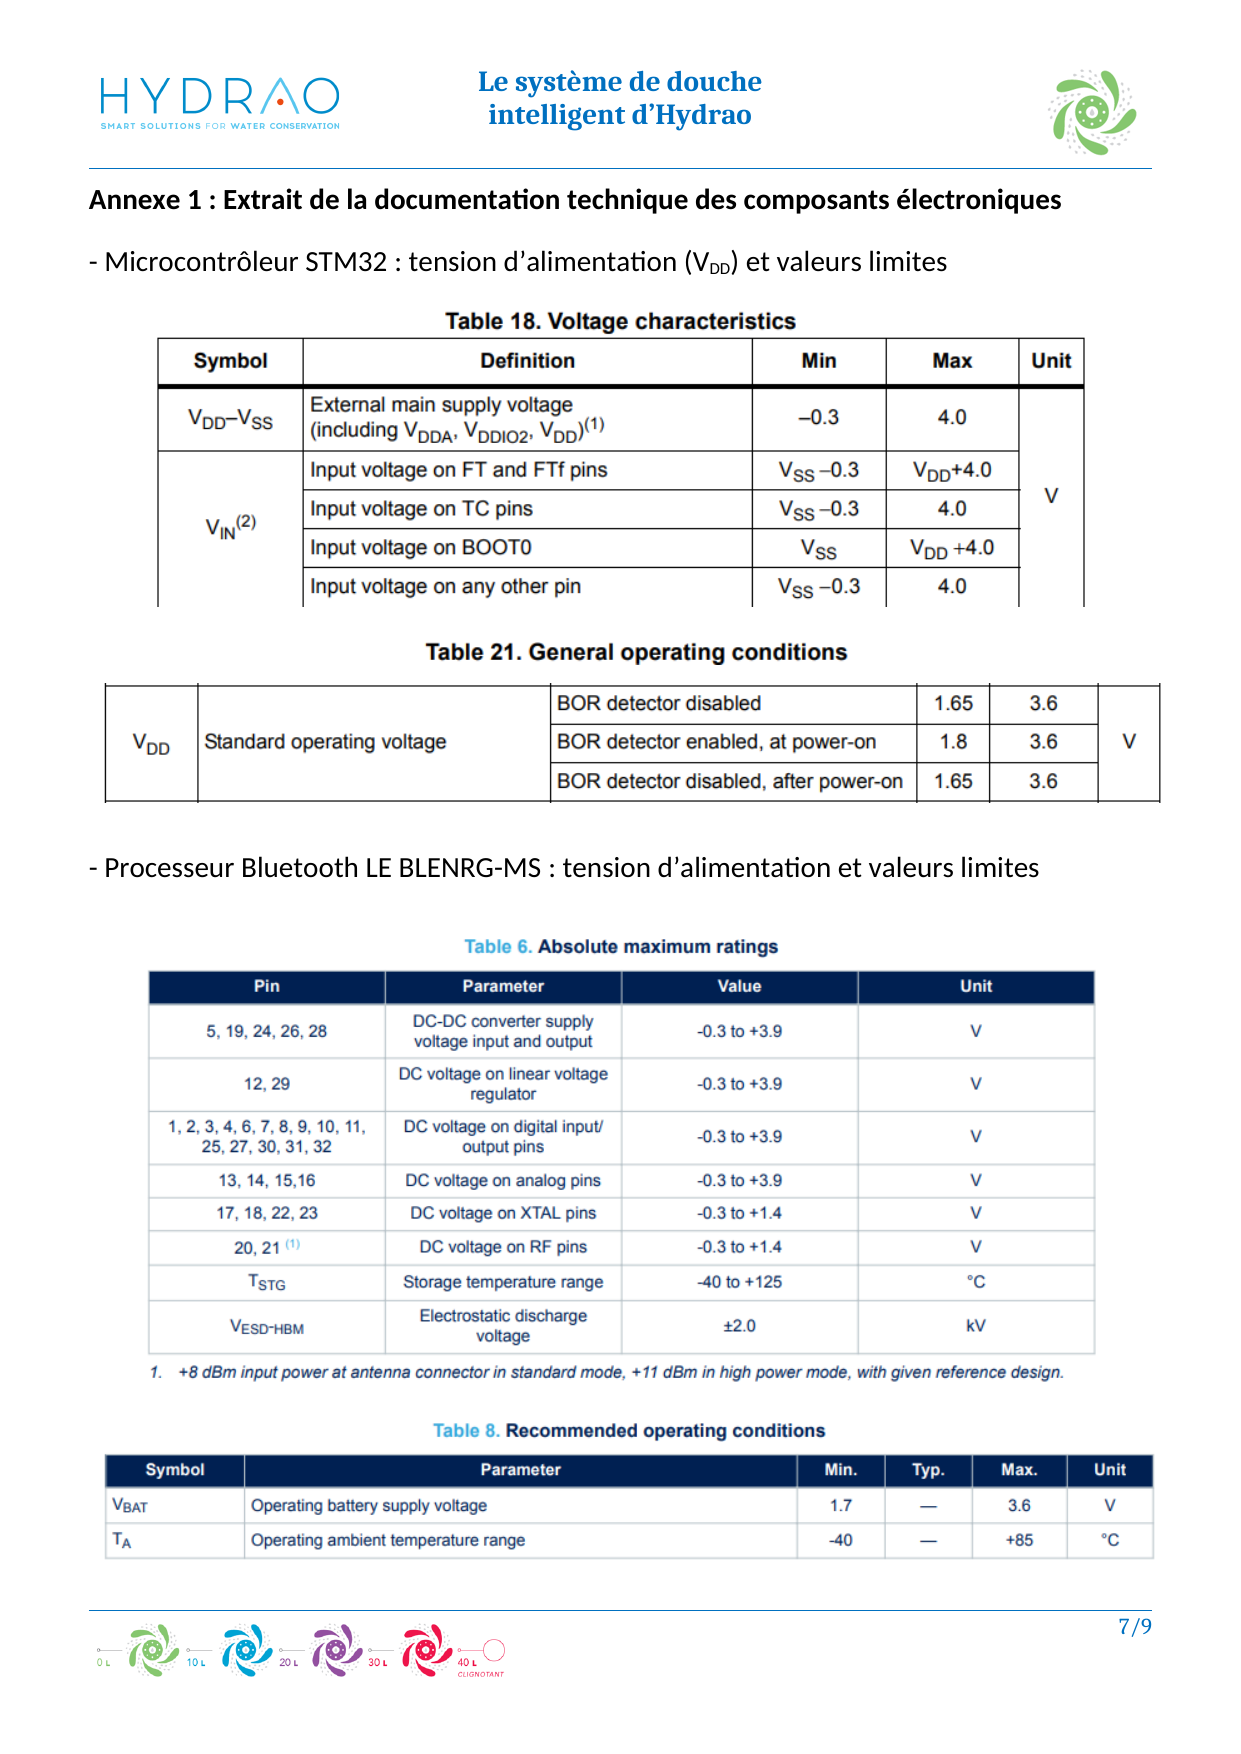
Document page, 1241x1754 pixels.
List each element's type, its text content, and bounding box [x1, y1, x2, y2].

picture [406, 631, 865, 665]
picture [88, 64, 352, 142]
picture [100, 1416, 1163, 1573]
text - Microcontrôleur STM32 : tension d’alimentation (VDD) et valeurs limites [89, 243, 1152, 279]
picture [141, 928, 1112, 1398]
picture [1045, 64, 1142, 162]
picture [88, 1618, 520, 1686]
picture [150, 294, 1091, 607]
text Annexe 1 : Extrait de la documentation technique des composants électroniques [89, 181, 1152, 217]
text - Processeur Bluetooth LE BLENRG-MS : tension d’alimentation et valeurs limites [89, 849, 1152, 884]
picture [100, 683, 1163, 803]
